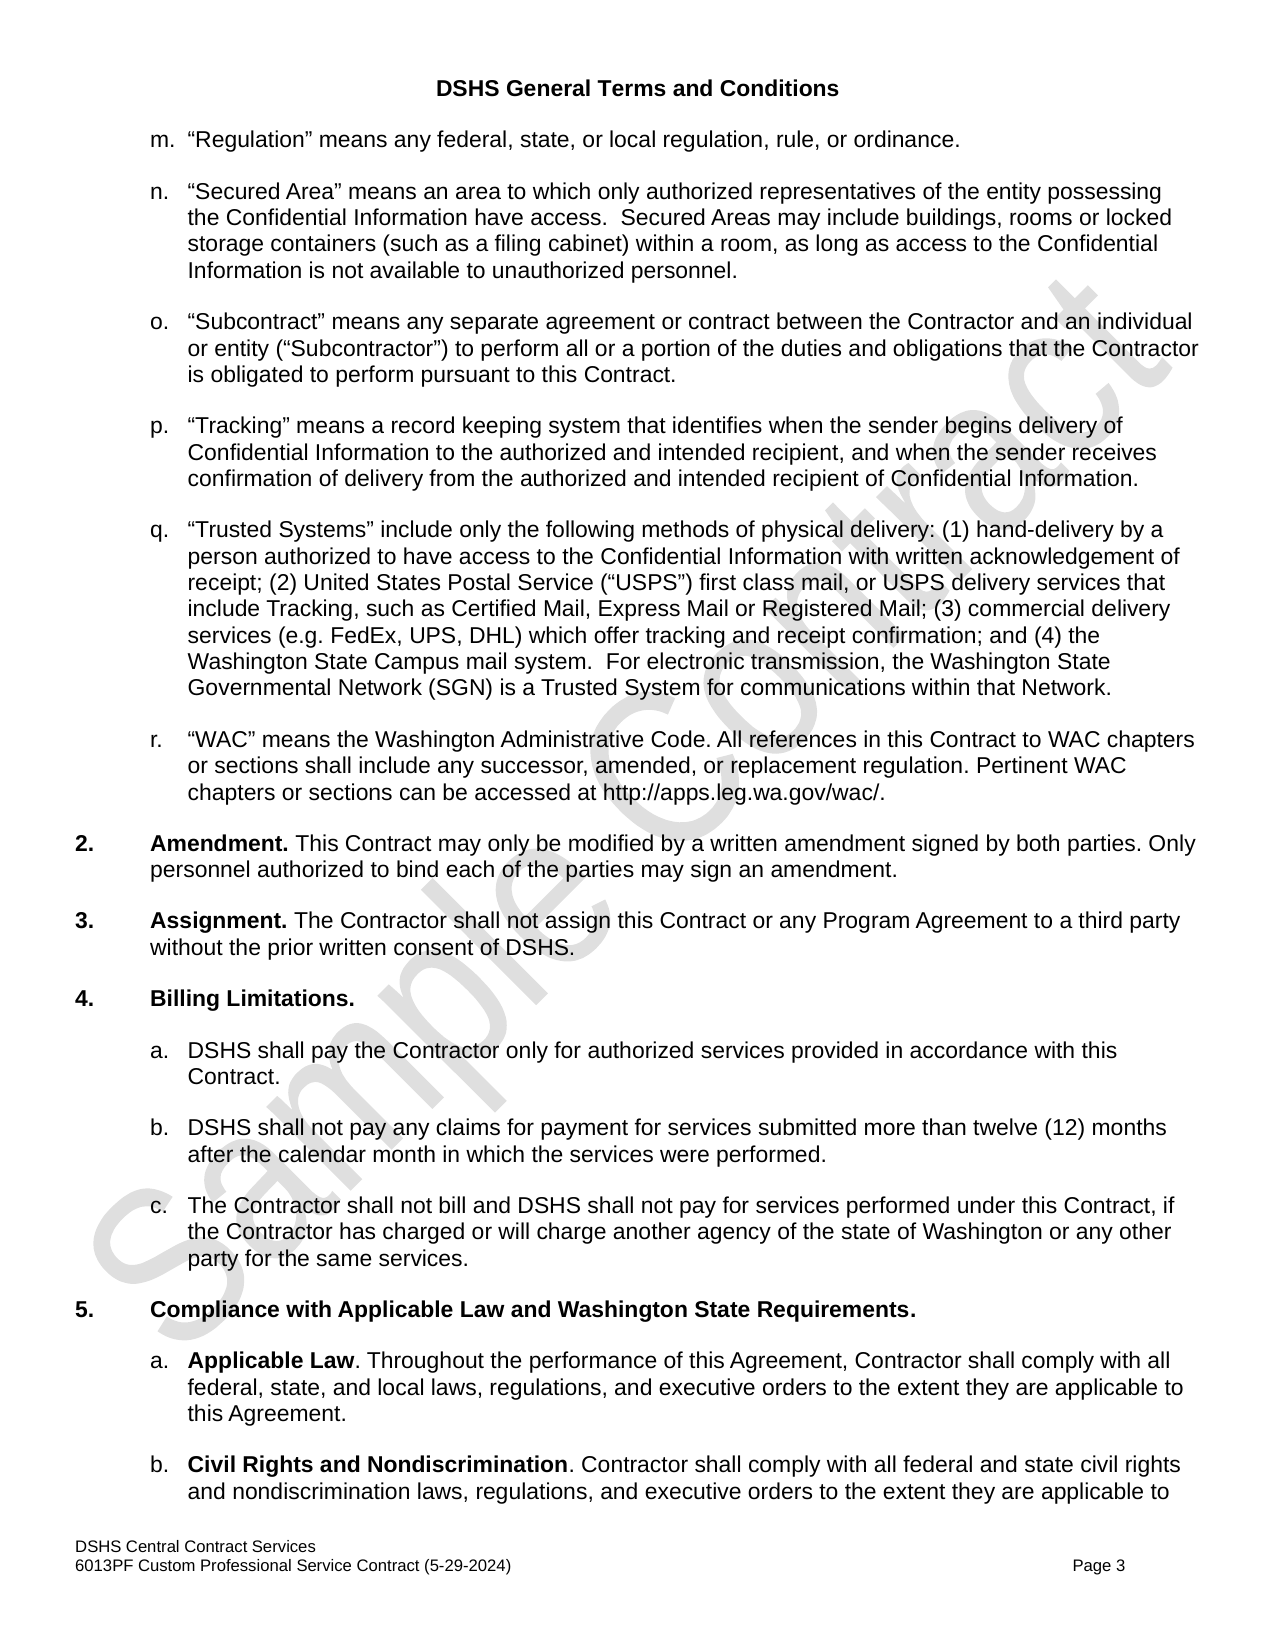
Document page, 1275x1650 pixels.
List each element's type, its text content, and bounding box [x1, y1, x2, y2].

subtitle DSHS shall pay the Contractor only for authorized services provided in accordance with this Contract. [150, 1037, 1200, 1089]
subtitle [150, 1451, 1200, 1504]
subtitle DSHS shall not pay any claims for payment for services submitted more than twelve (12) months after the calendar month in which the services were performed. [150, 1114, 1200, 1167]
subtitle “WAC” means the Washington Administrative Code. All references in this Contract to WAC chapters or sections shall include any successor, amended, or replacement regulation. Pertinent WAC chapters or sections can be accessed at http://apps.leg.wa.gov/wac/. [150, 726, 1200, 805]
subtitle Amendment. This Contract may only be modified by a written amendment signed by both parties. Only personnel authorized to bind each of the parties may sign an amendment. [75, 830, 1200, 882]
subtitle “Regulation” means any federal, state, or local regulation, rule, or ordinance. [150, 126, 1200, 153]
subtitle The Contractor shall not bill and DSHS shall not pay for services performed under this Contract, if the Contractor has charged or will charge another agency of the state of Washington or any other party for the same services. [150, 1192, 1200, 1271]
subtitle “Trusted Systems” include only the following methods of physical delivery: (1) hand-delivery by a person authorized to have access to the Confidential Information with written acknowledgement of receipt; (2) United States Postal Service (“USPS”) first class mail, or USPS delivery services that include Tracking, such as Certified Mail, Express Mail or Registered Mail; (3) commercial delivery services (e.g. FedEx, UPS, DHL) which offer tracking and receipt confirmation; and (4) the Washington State Campus mail system. For electronic transmission, the Washington State Governmental Network (SGN) is a Trusted System for communications within that Network. [150, 516, 1200, 701]
subtitle Applicable Law. Throughout the performance of this Agreement, Contractor shall comply with all federal, state, and local laws, regulations, and executive orders to the extent they are applicable to this Agreement. [150, 1347, 1200, 1426]
subtitle “Tracking” means a record keeping system that identifies when the sender begins delivery of Confidential Information to the authorized and intended recipient, and when the sender receives confirmation of delivery from the authorized and intended recipient of Confidential Information. [150, 412, 1200, 491]
subtitle Assignment. The Contractor shall not assign this Contract or any Program Agreement to a third party without the prior written consent of DSHS. [75, 907, 1200, 960]
subtitle Billing Limitations. [75, 985, 1200, 1012]
subtitle “Subcontract” means any separate agreement or contract between the Contractor and an individual or entity (“Subcontractor”) to perform all or a portion of the duties and obligations that the Contractor is obligated to perform pursuant to this Contract. [150, 308, 1200, 387]
subtitle “Secured Area” means an area to which only authorized representatives of the entity possessing the Confidential Information have access. Secured Areas may include buildings, rooms or locked storage containers (such as a filing cabinet) within a room, as long as access to the Confidential Information is not available to unauthorized personnel. [150, 178, 1200, 283]
subtitle Compliance with Applicable Law and Washington State Requirements. [75, 1296, 1200, 1322]
